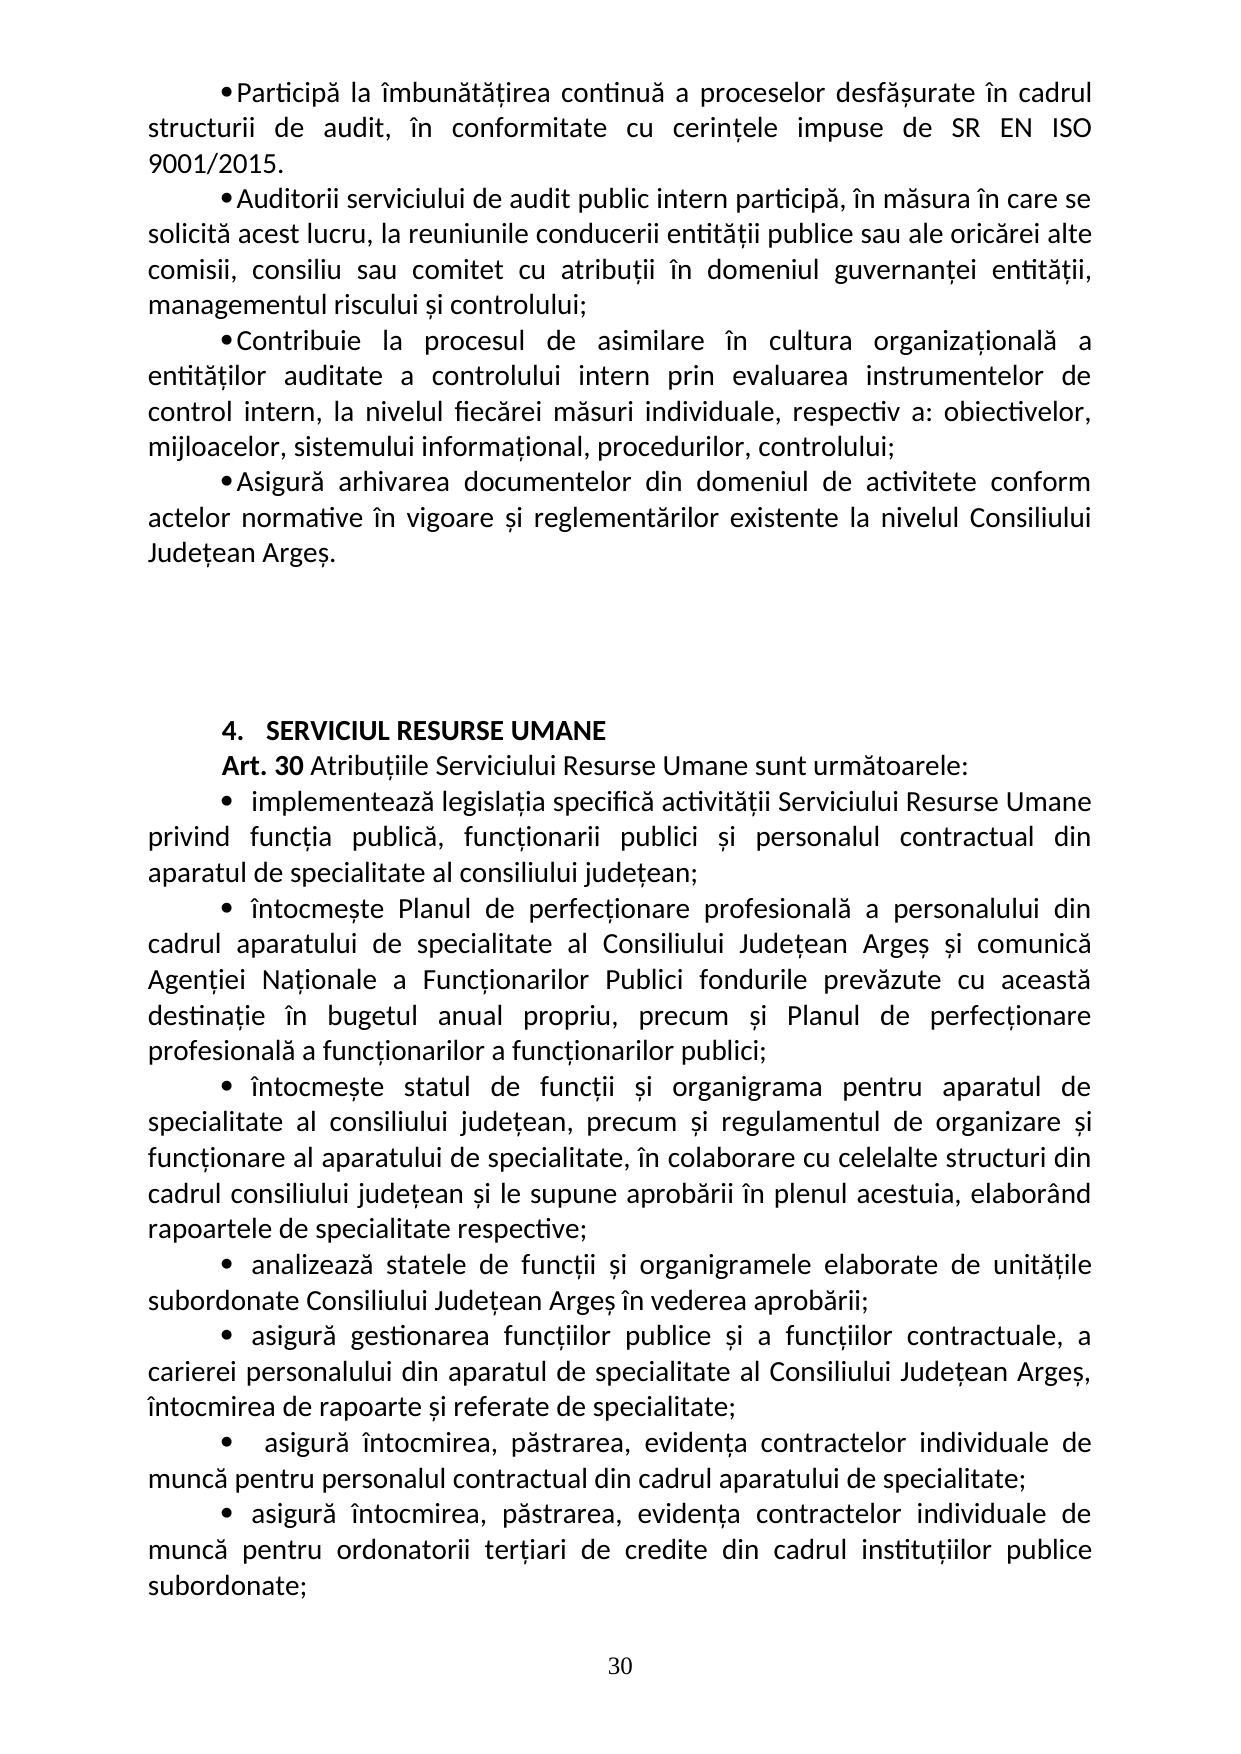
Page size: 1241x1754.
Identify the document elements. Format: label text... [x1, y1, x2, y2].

text Art. 30 Atribuţiile Serviciului Resurse Umane sunt următoarele: [148, 747, 1092, 783]
list Asigură arhivarea documentelor din domeniul de activitete conform actelor normative în vigoare și reglementărilor existente la nivelul Consiliului Județean Argeș. [148, 463, 1092, 570]
list asigură întocmirea, păstrarea, evidenţa contractelor individuale de muncă pentru personalul contractual din cadrul aparatului de specialitate; [148, 1424, 1092, 1495]
list asigură întocmirea, păstrarea, evidenţa contractelor individuale de muncă pentru ordonatorii terțiari de credite din cadrul instituțiilor publice subordonate; [148, 1495, 1092, 1602]
list Contribuie la procesul de asimilare în cultura organizațională a entităților auditate a controlului intern prin evaluarea instrumentelor de control intern, la nivelul fiecărei măsuri individuale, respectiv a: obiectivelor, mijloacelor, sistemului informațional, procedurilor, controlului; [148, 322, 1092, 463]
list Auditorii serviciului de audit public intern participă, în măsura în care se solicită acest lucru, la reuniunile conducerii entității publice sau ale oricărei alte comisii, consiliu sau comitet cu atribuții în domeniul guvernanței entității, managementul riscului și controlului; [148, 180, 1092, 322]
list SERVICIUL RESURSE UMANE [222, 712, 1092, 747]
list Participă la îmbunătățirea continuă a proceselor desfășurate în cadrul structurii de audit, în conformitate cu cerințele impuse de SR EN ISO 9001/2015. [148, 74, 1092, 180]
list întocmeşte Planul de perfecţionare profesională a personalului din cadrul aparatului de specialitate al Consiliului Județean Argeș şi comunică Agenţiei Naţionale a Funcţionarilor Publici fondurile prevăzute cu această destinație în bugetul anual propriu, precum şi Planul de perfecţionare profesională a funcționarilor a funcționarilor publici; [148, 890, 1092, 1068]
list implementează legislaţia specifică activităţii Serviciului Resurse Umane privind funcţia publică, funcţionarii publici şi personalul contractual din aparatul de specialitate al consiliului judeţean; [148, 783, 1092, 890]
list întocmeşte statul de funcţii şi organigrama pentru aparatul de specialitate al consiliului judeţean, precum și regulamentul de organizare și funcționare al aparatului de specialitate, în colaborare cu celelalte structuri din cadrul consiliului județean şi le supune aprobării în plenul acestuia, elaborând rapoartele de specialitate respective; [148, 1068, 1092, 1246]
list asigură gestionarea funcţiilor publice şi a funcţiilor contractuale, a carierei personalului din aparatul de specialitate al Consiliului Judeţean Argeş, întocmirea de rapoarte şi referate de specialitate; [148, 1317, 1092, 1424]
list analizează statele de funcţii şi organigramele elaborate de unităţile subordonate Consiliului Judeţean Argeş în vederea aprobării; [148, 1246, 1092, 1317]
